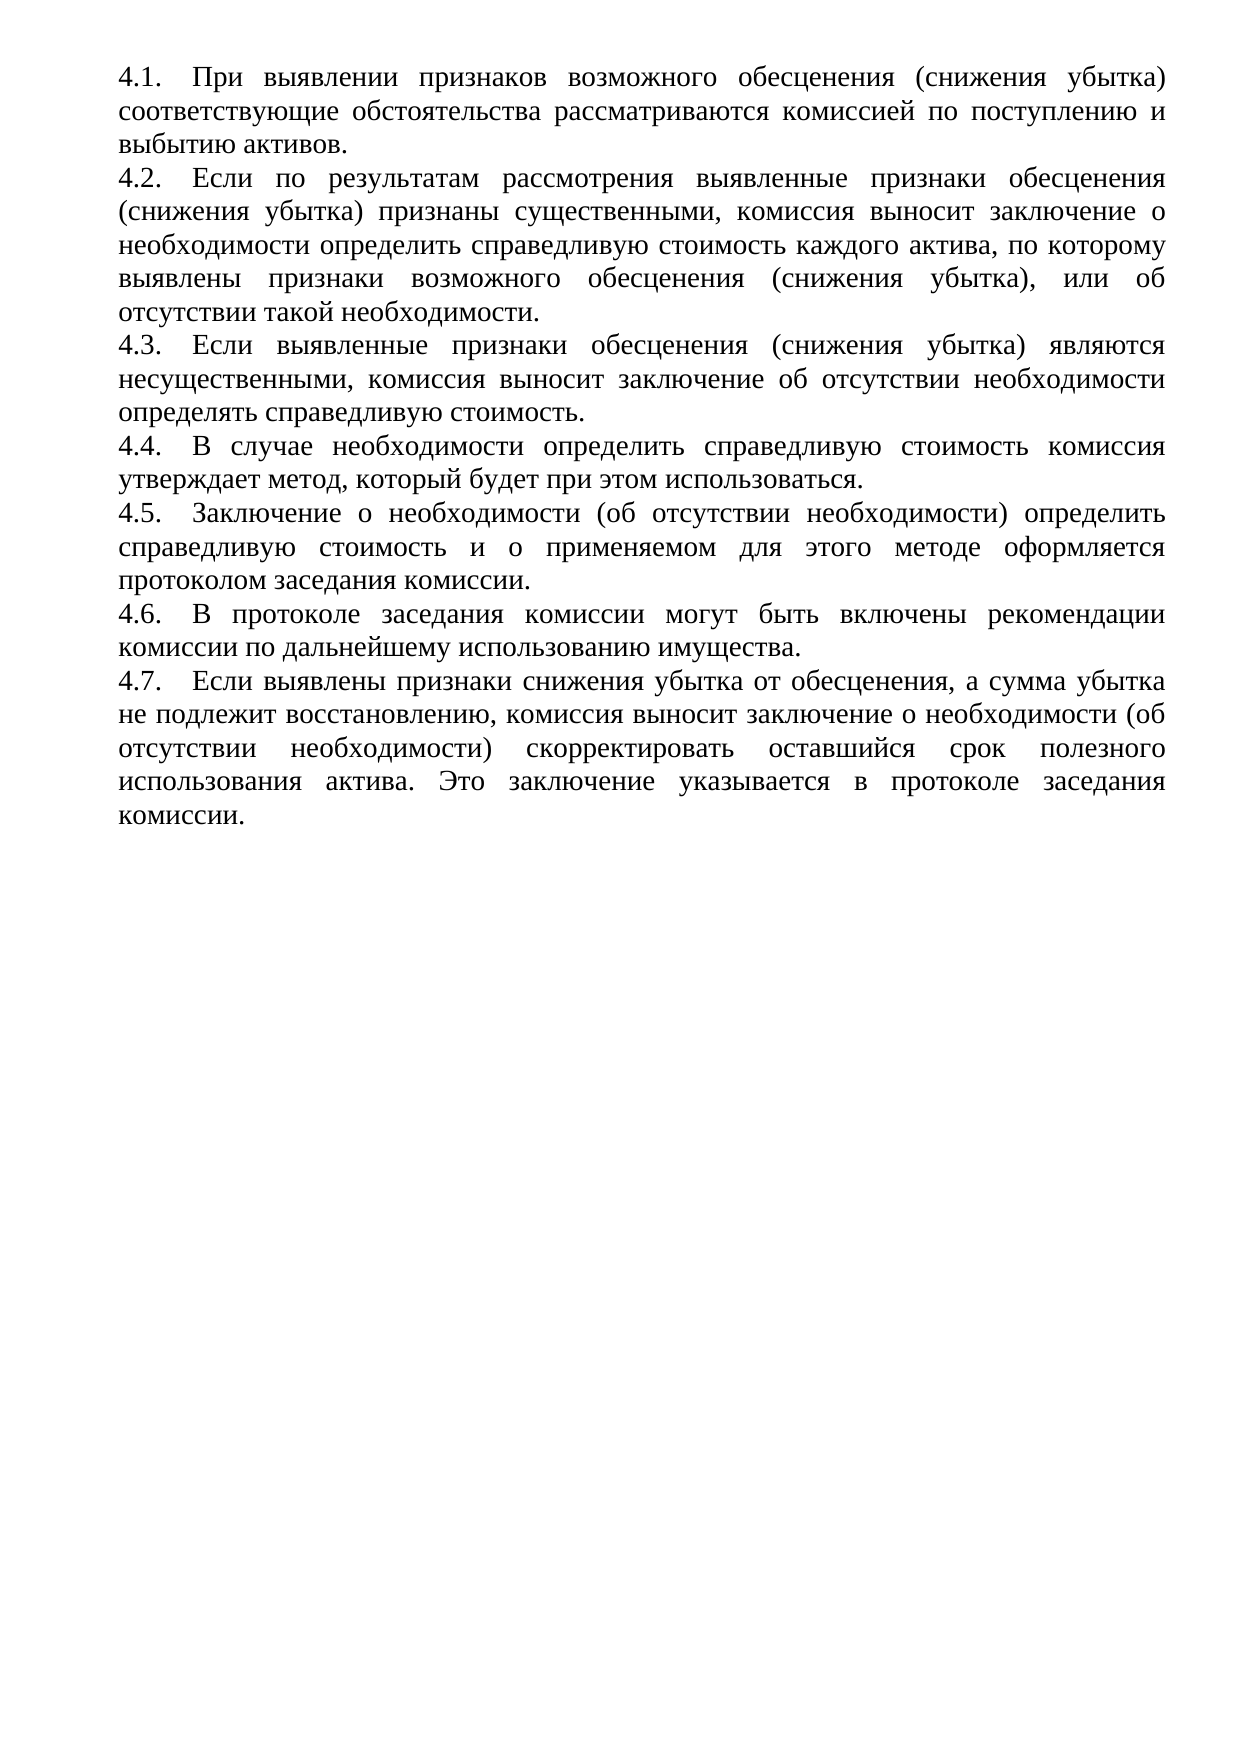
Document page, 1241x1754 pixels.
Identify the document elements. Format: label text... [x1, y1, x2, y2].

list Если выявленные признаки обесценения (снижения убытка) являются несущественными, комиссия выносит заключение об отсутствии необходимости определять справедливую стоимость. [118, 327, 1167, 428]
list Заключение о необходимости (об отсутствии необходимости) определить справедливую стоимость и о применяемом для этого методе оформляется протоколом заседания комиссии. [118, 495, 1167, 596]
list В случае необходимости определить справедливую стоимость комиссия утверждает метод, который будет при этом использоваться. [118, 428, 1167, 495]
list Если выявлены признаки снижения убытка от обесценения, а сумма убытка не подлежит восстановлению, комиссия выносит заключение о необходимости (об отсутствии необходимости) скорректировать оставшийся срок полезного использования актива. Это заключение указывается в протоколе заседания комиссии. [118, 663, 1167, 831]
list В протоколе заседания комиссии могут быть включены рекомендации комиссии по дальнейшему использованию имущества. [118, 596, 1167, 663]
list Если по результатам рассмотрения выявленные признаки обесценения (снижения убытка) признаны существенными, комиссия выносит заключение о необходимости определить справедливую стоимость каждого актива, по которому выявлены признаки возможного обесценения (снижения убытка), или об отсутствии такой необходимости. [118, 160, 1167, 327]
list При выявлении признаков возможного обесценения (снижения убытка) соответствующие обстоятельства рассматриваются комиссией по поступлению и выбытию активов. [118, 59, 1167, 160]
